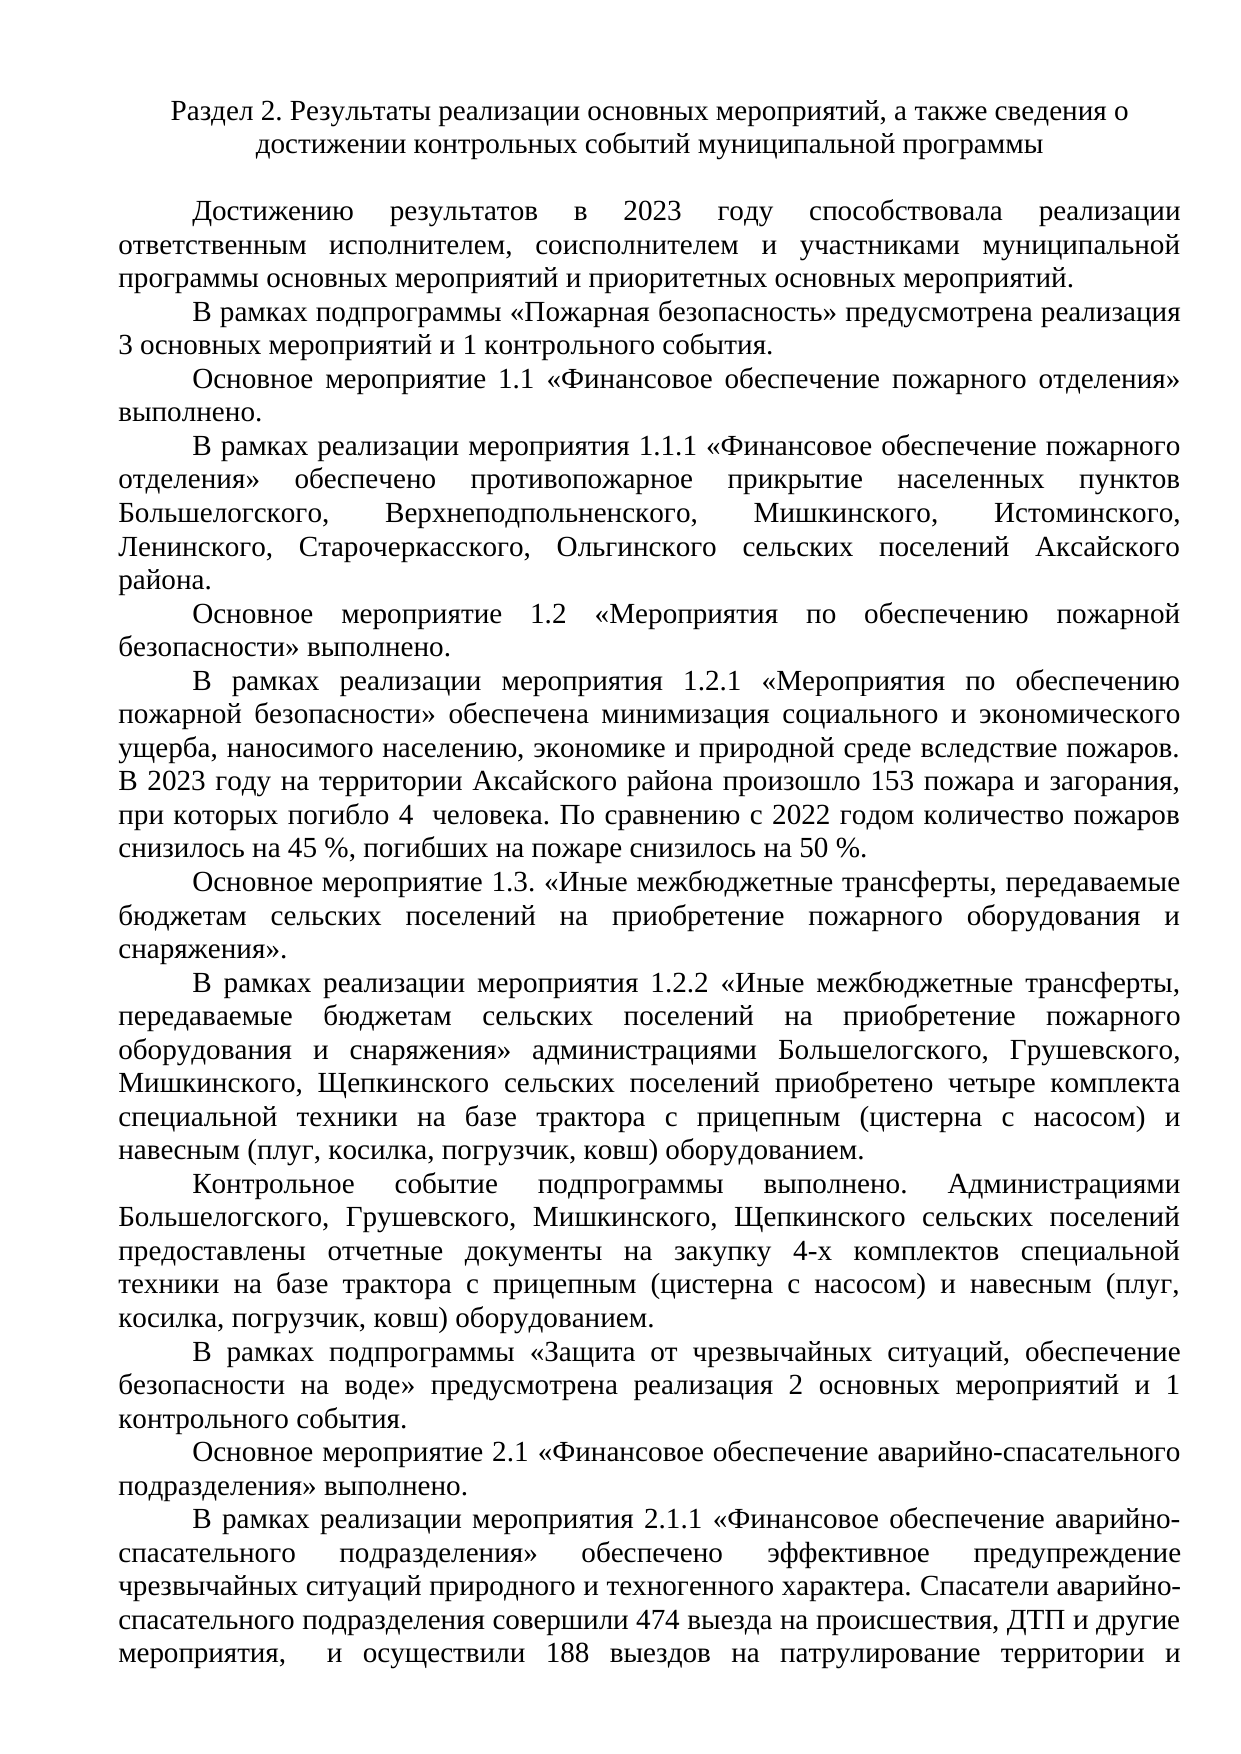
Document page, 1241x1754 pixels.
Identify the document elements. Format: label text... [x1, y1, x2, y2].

text Контрольное событие подпрограммы выполнено. Администрациями Большелогского, Грушевского, Мишкинского, Щепкинского сельских поселений предоставлены отчетные документы на закупку 4-х комплектов специальной техники на базе трактора с прицепным (цистерна с насосом) и навесным (плуг, косилка, погрузчик, ковш) оборудованием. [118, 1166, 1181, 1334]
text Основное мероприятие 1.1 «Финансовое обеспечение пожарного отделения» выполнено. [118, 361, 1181, 428]
text В рамках реализации мероприятия 1.1.1 «Финансовое обеспечение пожарного отделения» обеспечено противопожарное прикрытие населенных пунктов Большелогского, Верхнеподпольненского, Мишкинского, Истоминского, Ленинского, Старочеркасского, Ольгинского сельских поселений Аксайского района. [118, 428, 1181, 596]
text Основное мероприятие 1.3. «Иные межбюджетные трансферты, передаваемые бюджетам сельских поселений на приобретение пожарного оборудования и снаряжения». [118, 864, 1181, 965]
text В рамках реализации мероприятия 1.2.1 «Мероприятия по обеспечению пожарной безопасности» обеспечена минимизация социального и экономического ущерба, наносимого населению, экономике и природной среде вследствие пожаров. В 2023 году на территории Аксайского района произошло 153 пожара и загорания, при которых погибло 4 человека. По сравнению с 2022 годом количество пожаров снизилось на 45 %, погибших на пожаре снизилось на 50 %. [118, 763, 1181, 864]
text В рамках реализации мероприятия 1.2.1 «Мероприятия по обеспечению пожарной безопасности» обеспечена минимизация социального и экономического ущерба, наносимого населению, экономике и природной среде вследствие пожаров. В 2023 году на территории Аксайского района произошло 153 пожара и загорания, при которых погибло 4 человека. По сравнению с 2022 годом количество пожаров снизилось на 45 %, погибших на пожаре снизилось на 50 %. [118, 663, 1181, 730]
text В рамках реализации мероприятия 1.2.2 «Иные межбюджетные трансферты, передаваемые бюджетам сельских поселений на приобретение пожарного оборудования и снаряжения» администрациями Большелогского, Грушевского, Мишкинского, Щепкинского сельских поселений приобретено четыре комплекта специальной техники на базе трактора с прицепным (цистерна с насосом) и навесным (плуг, косилка, погрузчик, ковш) оборудованием. [118, 965, 1181, 1166]
text Раздел 2. Результаты реализации основных мероприятий, а также сведения о достижении контрольных событий муниципальной программы [118, 93, 1181, 160]
text В рамках подпрограммы «Пожарная безопасность» предусмотрена реализация 3 основных мероприятий и 1 контрольного события. [118, 294, 1181, 361]
text Достижению результатов в 2023 году способствовала реализации ответственным исполнителем, соисполнителем и участниками муниципальной программы основных мероприятий и приоритетных основных мероприятий. [118, 193, 1181, 294]
text Основное мероприятие 2.1 «Финансовое обеспечение аварийно-спасательного подразделения» выполнено. [118, 1434, 1181, 1501]
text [118, 1501, 1181, 1669]
text Основное мероприятие 1.2 «Мероприятия по обеспечению пожарной безопасности» выполнено. [118, 596, 1181, 663]
text В рамках подпрограммы «Защита от чрезвычайных ситуаций, обеспечение безопасности на воде» предусмотрена реализация 2 основных мероприятий и 1 контрольного события. [118, 1334, 1181, 1434]
